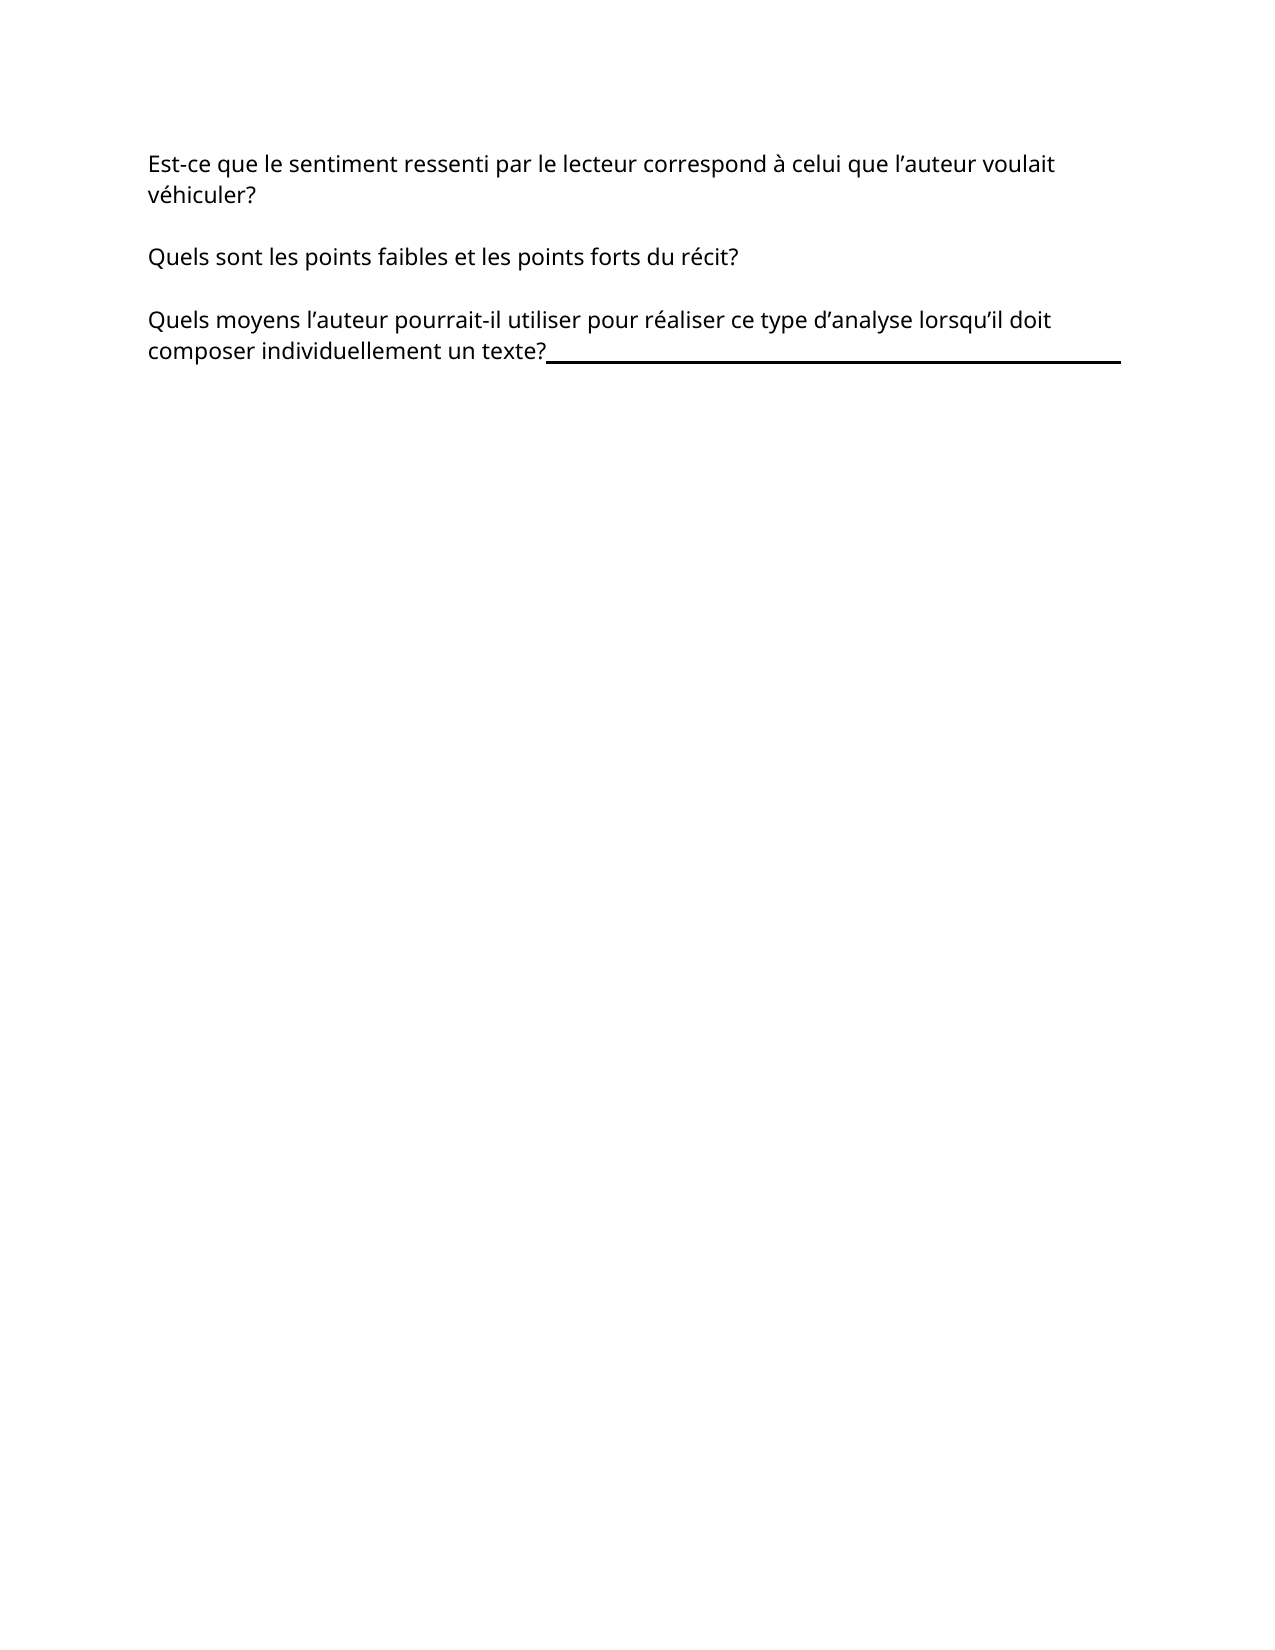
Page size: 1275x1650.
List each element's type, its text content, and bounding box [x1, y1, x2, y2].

text Est-ce que le sentiment ressenti par le lecteur correspond à celui que l’auteur voulait véhiculer? [148, 148, 1127, 210]
text Quels sont les points faibles et les points forts du récit? [148, 241, 1127, 273]
text Quels moyens l’auteur pourrait-il utiliser pour réaliser ce type d’analyse lorsqu’il doit composer individuellement un texte? [148, 304, 1127, 366]
